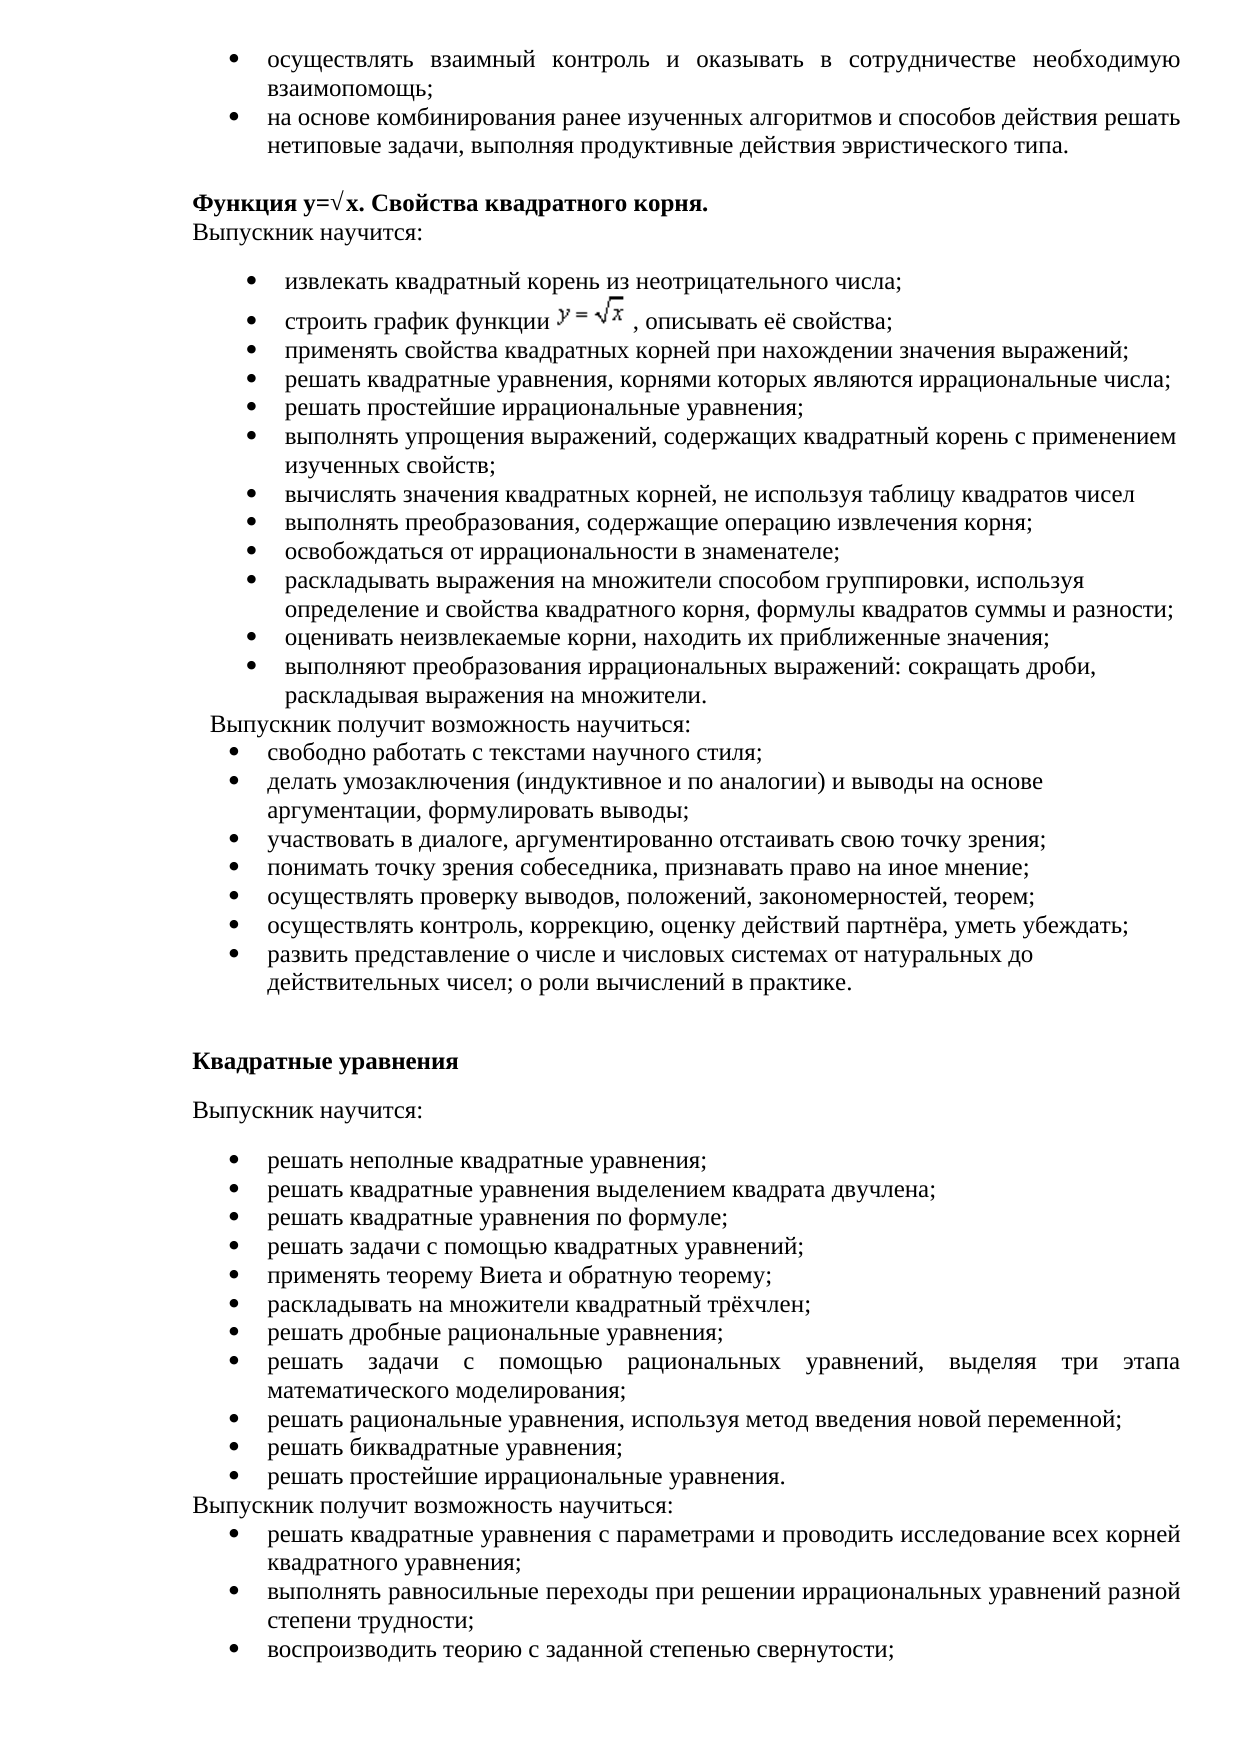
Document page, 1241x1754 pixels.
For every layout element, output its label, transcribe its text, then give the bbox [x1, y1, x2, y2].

list осуществлять контроль, коррекцию, оценку действий партнёра, уметь убеждать; [229, 910, 1181, 939]
list раскладывать выражения на множители способом группировки, используя определение и свойства квадратного корня, формулы квадратов суммы и разности; [247, 565, 1181, 622]
list решать дробные рациональные уравнения; [229, 1317, 1181, 1346]
picture [556, 295, 633, 330]
list строить график функции , описывать её свойства; [247, 295, 1181, 335]
text Выпускник получит возможность научиться: [209, 709, 1181, 737]
text Выпускник научится: [192, 1095, 1181, 1124]
list свободно работать с текстами научного стиля; [229, 737, 1181, 766]
list выполнять равносильные переходы при решении иррациональных уравнений разной степени трудности; [229, 1576, 1181, 1634]
text Выпускник получит возможность научиться: [192, 1490, 1181, 1519]
list извлекать квадратный корень из неотрицательного числа; [247, 266, 1181, 295]
list выполнять преобразования, содержащие операцию извлечения корня; [247, 507, 1181, 536]
list осуществлять взаимный контроль и оказывать в сотрудничестве необходимую взаимопомощь; [229, 44, 1181, 102]
text Функция у=х. Свойства квадратного корня. [192, 188, 1181, 217]
list решать задачи с помощью квадратных уравнений; [229, 1231, 1181, 1260]
list на основе комбинирования ранее изученных алгоритмов и способов действия решать нетиповые задачи, выполняя продуктивные действия эвристического типа. [229, 102, 1181, 159]
list решать простейшие иррациональные уравнения. [229, 1461, 1181, 1490]
text Квадратные уравнения [192, 1046, 1181, 1074]
list вычислять значения квадратных корней, не используя таблицу квадратов чисел [247, 479, 1181, 507]
list решать квадратные уравнения по формуле; [229, 1202, 1181, 1231]
list применять теорему Виета и обратную теорему; [229, 1260, 1181, 1289]
list воспроизводить теорию с заданной степенью свернутости; [229, 1634, 1181, 1662]
list раскладывать на множители квадратный трёхчлен; [229, 1289, 1181, 1317]
list решать квадратные уравнения с параметрами и проводить исследование всех корней квадратного уравнения; [229, 1519, 1181, 1576]
list применять свойства квадратных корней при нахождении значения выражений; [247, 335, 1181, 364]
list решать простейшие иррациональные уравнения; [247, 392, 1181, 421]
list решать задачи с помощью рациональных уравнений, выделяя три этапа математического моделирования; [229, 1346, 1181, 1404]
list развить представление о числе и числовых системах от натуральных до действительных чисел; о роли вычислений в практике. [229, 939, 1181, 996]
list участвовать в диалоге, аргументированно отстаивать свою точку зрения; [229, 824, 1181, 852]
list выполнять упрощения выражений, содержащих квадратный корень с применением изученных свойств; [247, 421, 1181, 479]
list решать квадратные уравнения выделением квадрата двучлена; [229, 1174, 1181, 1202]
list освобождаться от иррациональности в знаменателе; [247, 536, 1181, 565]
list решать квадратные уравнения, корнями которых являются иррациональные числа; [247, 364, 1181, 392]
list понимать точку зрения собеседника, признавать право на иное мнение; [229, 852, 1181, 881]
list решать рациональные уравнения, используя метод введения новой переменной; [229, 1404, 1181, 1432]
list решать неполные квадратные уравнения; [229, 1145, 1181, 1174]
list решать биквадратные уравнения; [229, 1432, 1181, 1461]
list оценивать неизвлекаемые корни, находить их приближенные значения; [247, 622, 1181, 651]
list делать умозаключения (индуктивное и по аналогии) и выводы на основе аргументации, формулировать выводы; [229, 766, 1181, 824]
list осуществлять проверку выводов, положений, закономерностей, теорем; [229, 881, 1181, 910]
text Выпускник научится: [103, 217, 1181, 246]
list выполняют преобразования иррациональных выражений: сокращать дроби, раскладывая выражения на множители. [247, 651, 1181, 709]
